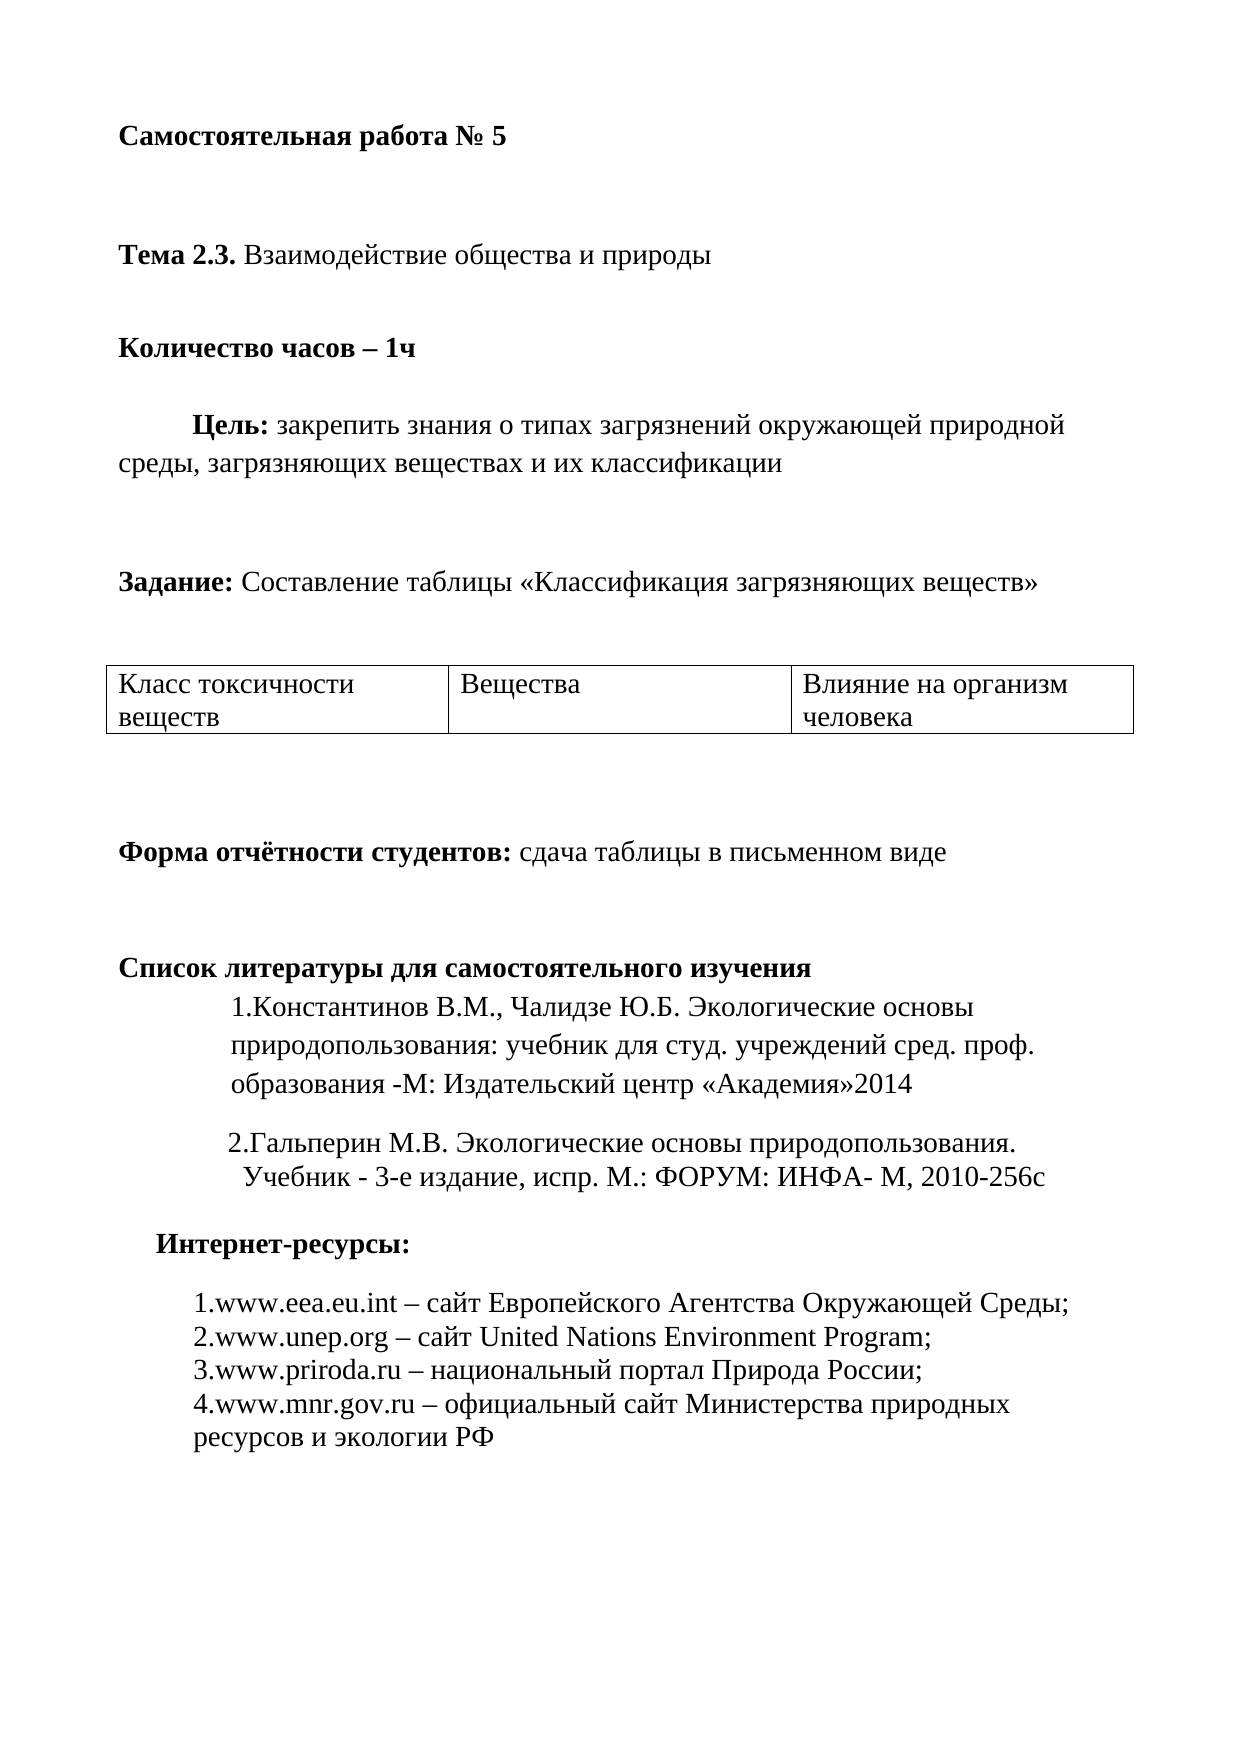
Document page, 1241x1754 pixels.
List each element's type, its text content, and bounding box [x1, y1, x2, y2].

text Самостоятельная работа № 5 [118, 118, 1122, 152]
text Учебник - 3-е издание, испр. М.: ФОРУМ: ИНФА- М, 2010-256с [118, 1159, 1122, 1192]
text 1.www.eea.eu.int – сайт Европейского Агентства Окружающей Среды; [193, 1285, 1122, 1319]
text Количество часов – 1ч [118, 330, 1122, 363]
text Тема 2.3. Взаимодействие общества и природы [118, 237, 1122, 270]
text 2.Гальперин М.В. Экологические основы природопользования. [118, 1125, 1122, 1159]
text 1.Константинов В.М., Чалидзе Ю.Б. Экологические основы природопользования: учебник для студ. учреждений сред. проф. образования -М: Издательский центр «Академия»2014 [231, 989, 1122, 1099]
text Интернет-ресурсы: [156, 1226, 1122, 1259]
text Форма отчётности студентов: сдача таблицы в письменном виде [118, 834, 1122, 868]
text 2.www.unep.org – сайт United Nations Environment Program; [193, 1319, 1122, 1352]
text 3.www.priroda.ru – национальный портал Природа России; [193, 1352, 1122, 1386]
text 4.www.mnr.gov.ru – официальный сайт Министерства природных ресурсов и экологии РФ [193, 1386, 1122, 1453]
table_header Вещества [449, 666, 791, 733]
text Задание: Составление таблицы «Классификация загрязняющих веществ» [118, 564, 1122, 598]
text Цель: закрепить знания о типах загрязнений окружающей природной среды, загрязняющих веществах и их классификации [118, 407, 1122, 479]
table_header Влияние на организм человека [792, 666, 1133, 733]
text Список литературы для самостоятельного изучения [118, 950, 1122, 984]
table_header Класс токсичности веществ [107, 666, 448, 733]
